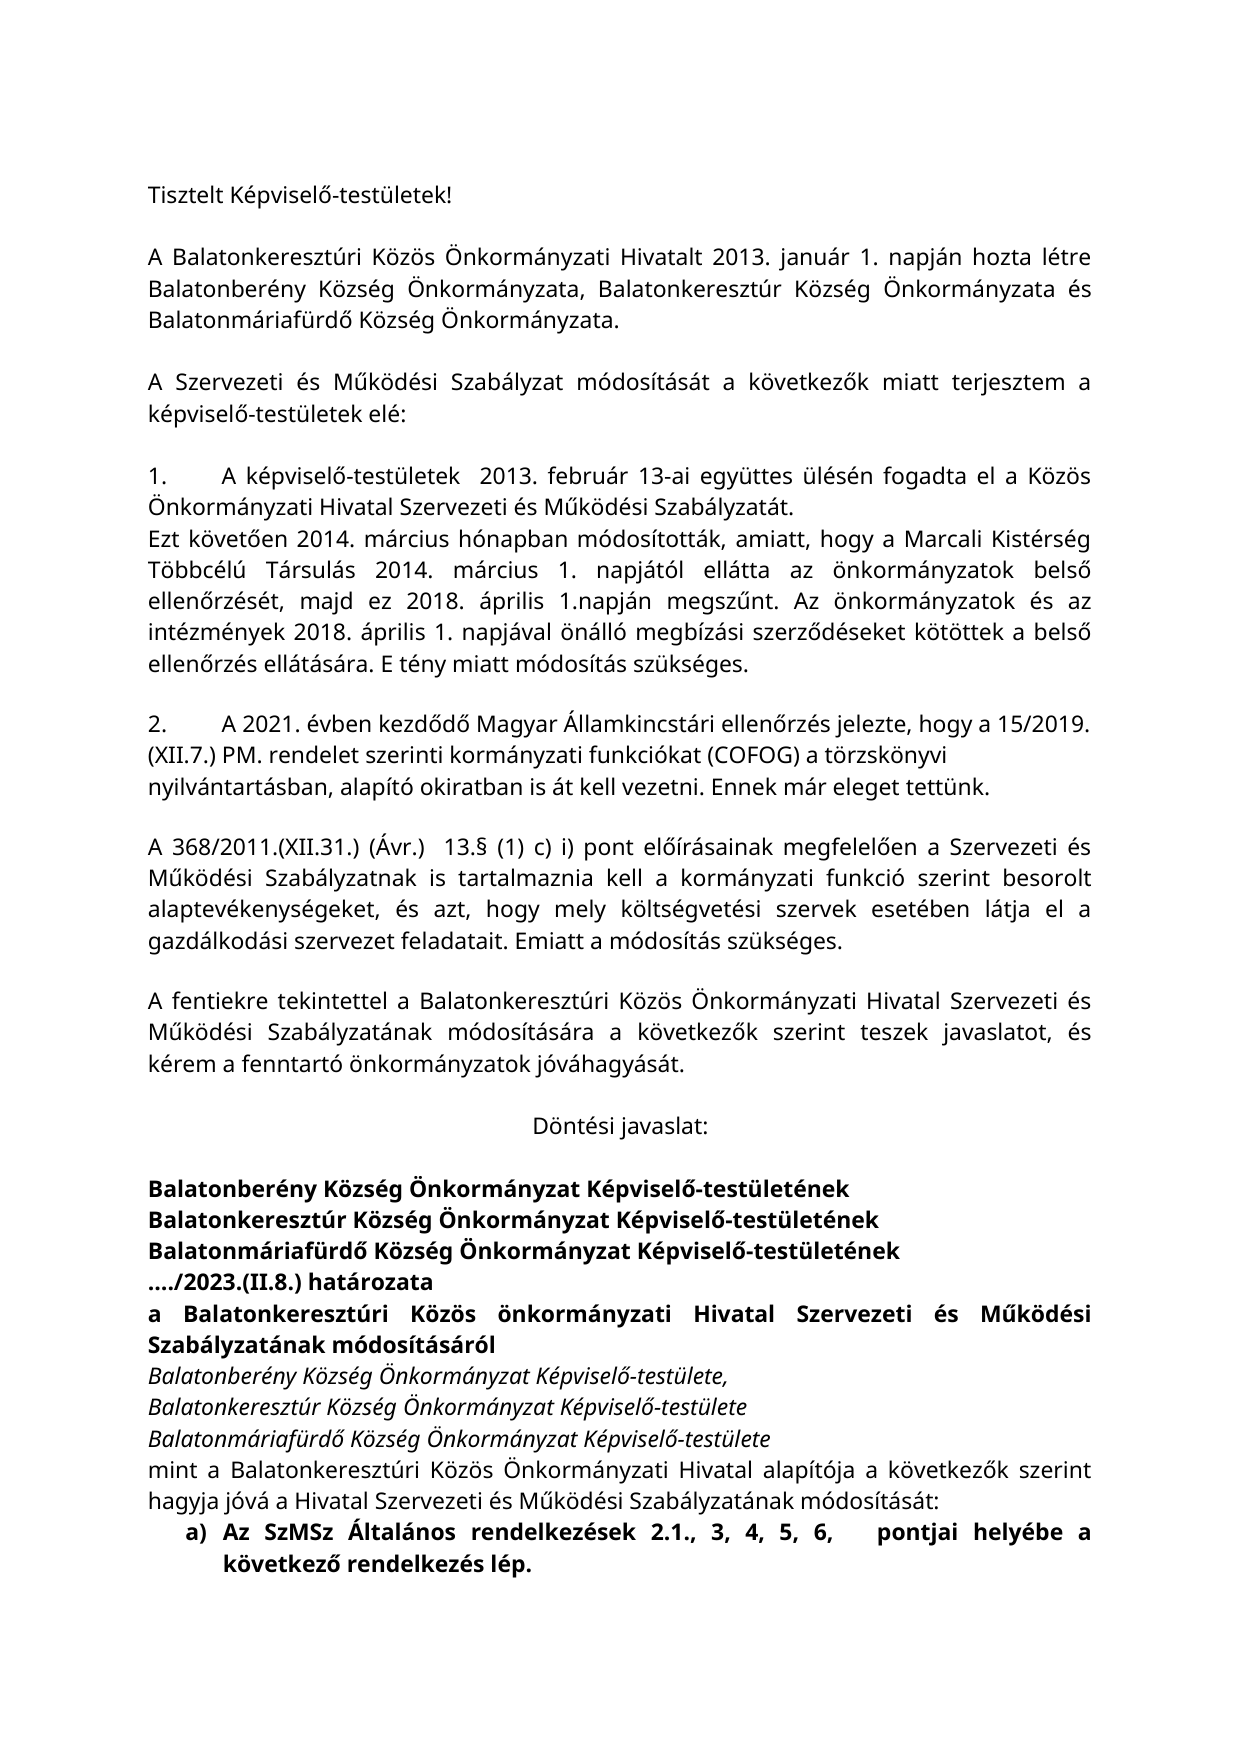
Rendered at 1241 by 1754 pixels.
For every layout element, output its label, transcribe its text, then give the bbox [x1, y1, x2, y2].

text A fentiekre tekintettel a Balatonkeresztúri Közös Önkormányzati Hivatal Szervezeti és Működési Szabályzatának módosítására a következők szerint teszek javaslatot, és kérem a fenntartó önkormányzatok jóváhagyását. [148, 985, 1093, 1079]
text Döntési javaslat: [148, 1110, 1093, 1141]
list Az SzMSz Általános rendelkezések 2.1., 3, 4, 5, 6, pontjai helyébe a következő rendelkezés lép. [185, 1516, 1093, 1579]
text …./2023.(II.8.) határozata [148, 1266, 1093, 1298]
text A Szervezeti és Működési Szabályzat módosítását a következők miatt terjesztem a képviselő-testületek elé: [148, 366, 1093, 429]
text Balatonberény Község Önkormányzat Képviselő-testületének [148, 1173, 1093, 1204]
subtitle A 368/2011.(XII.31.) (Ávr.) 13.§ (1) c) i) pont előírásainak megfelelően a Szervezeti és Működési Szabályzatnak is tartalmaznia kell a kormányzati funkció szerint besorolt alaptevékenységeket, és azt, hogy mely költségvetési szervek esetében látja el a gazdálkodási szervezet feladatait. Emiatt a módosítás szükséges. [148, 831, 1093, 956]
text Balatonmáriafürdő Község Önkormányzat Képviselő-testülete [148, 1423, 1093, 1454]
text Ezt követően 2014. március hónapban módosították, amiatt, hogy a Marcali Kistérség Többcélú Társulás 2014. március 1. napjától ellátta az önkormányzatok belső ellenőrzését, majd ez 2018. április 1.napján megszűnt. Az önkormányzatok és az intézmények 2018. április 1. napjával önálló megbízási szerződéseket kötöttek a belső ellenőrzés ellátására. E tény miatt módosítás szükséges. [148, 523, 1093, 679]
text Balatonberény Község Önkormányzat Képviselő-testülete, [148, 1360, 1093, 1391]
text Balatonkeresztúr Község Önkormányzat Képviselő-testületének [148, 1204, 1093, 1235]
list A képviselő-testületek 2013. február 13-ai együttes ülésén fogadta el a Közös Önkormányzati Hivatal Szervezeti és Működési Szabályzatát. [148, 460, 1093, 523]
text a Balatonkeresztúri Közös önkormányzati Hivatal Szervezeti és Működési Szabályzatának módosításáról [148, 1298, 1093, 1360]
text A Balatonkeresztúri Közös Önkormányzati Hivatalt 2013. január 1. napján hozta létre Balatonberény Község Önkormányzata, Balatonkeresztúr Község Önkormányzata és Balatonmáriafürdő Község Önkormányzata. [148, 241, 1093, 335]
subtitle A 2021. évben kezdődő Magyar Államkincstári ellenőrzés jelezte, hogy a 15/2019.(XII.7.) PM. rendelet szerinti kormányzati funkciókat (COFOG) a törzskönyvi nyilvántartásban, alapító okiratban is át kell vezetni. Ennek már eleget tettünk. [148, 708, 1093, 802]
text Tisztelt Képviselő-testületek! [148, 179, 1093, 210]
text Balatonkeresztúr Község Önkormányzat Képviselő-testülete [148, 1391, 1093, 1423]
text Balatonmáriafürdő Község Önkormányzat Képviselő-testületének [148, 1235, 1093, 1266]
text mint a Balatonkeresztúri Közös Önkormányzati Hivatal alapítója a következők szerint hagyja jóvá a Hivatal Szervezeti és Működési Szabályzatának módosítását: [148, 1454, 1093, 1516]
